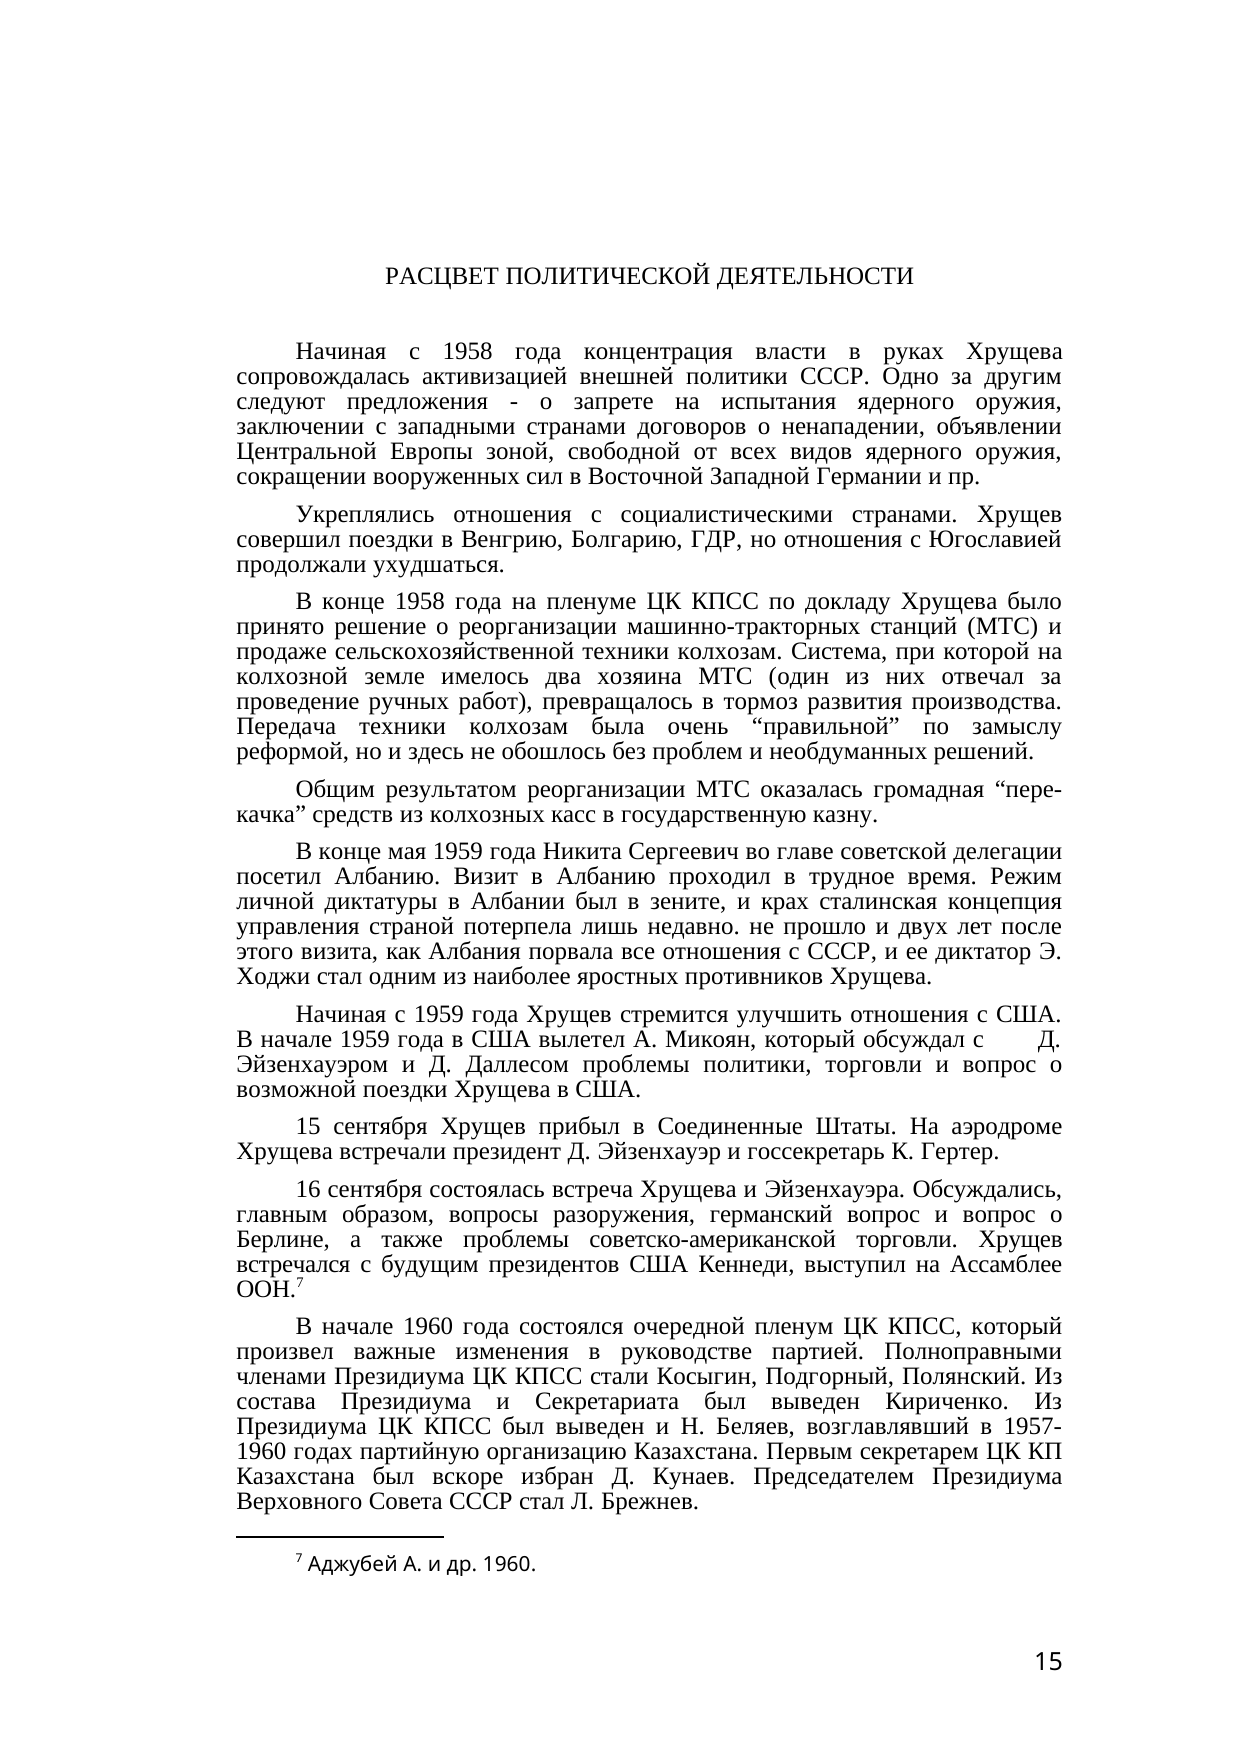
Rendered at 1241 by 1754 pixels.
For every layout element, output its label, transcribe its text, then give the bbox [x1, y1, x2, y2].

text В конце 1958 года на пленуме ЦК КПСС по докладу Хрущева было принято решение о реорганизации машинно-тракторных станций (МТС) и продаже сельскохозяйственной техники колхозам. Система, при которой на колхозной земле имелось два хозяина МТС (один из них отвечал за проведение ручных работ), превращалось в тормоз развития производства. Передача техники колхозам была очень “правильной” по замыслу реформой, но и здесь не обошлось без проблем и необдуманных решений. [236, 590, 1063, 765]
text Общим результатом реорганизации МТС оказалась громадная “пере-качка” средств из колхозных касс в государственную казну. [236, 777, 1063, 827]
text Начиная с 1959 года Хрущев стремится улучшить отношения с США. В начале 1959 года в США вылетел А. Микоян, который обсуждал с Д. Эйзенхауэром и Д. Даллесом проблемы политики, торговли и вопрос о возможной поездки Хрущева в США. [236, 1002, 1063, 1102]
text РАСЦВЕТ ПОЛИТИЧЕСКОЙ ДЕЯТЕЛЬНОСТИ [236, 265, 1063, 290]
text Начиная с 1958 года концентрация власти в руках Хрущева сопровождалась активизацией внешней политики СССР. Одно за другим следуют предложения - о запрете на испытания ядерного оружия, заключении с западными странами договоров о ненападении, объявлении Центральной Европы зоной, свободной от всех видов ядерного оружия, сокращении вооруженных сил в Восточной Западной Германии и пр. [236, 340, 1063, 490]
text В конце мая 1959 года Никита Сергеевич во главе советской делегации посетил Албанию. Визит в Албанию проходил в трудное время. Режим личной диктатуры в Албании был в зените, и крах сталинская концепция управления страной потерпела лишь недавно. не прошло и двух лет после этого визита, как Албания порвала все отношения с СССР, и ее диктатор Э. Ходжи стал одним из наиболее яростных противников Хрущева. [236, 840, 1063, 990]
text 16 сентября состоялась встреча Хрущева и Эйзенхауэра. Обсуждались, главным образом, вопросы разоружения, германский вопрос и вопрос о Берлине, а также проблемы советско-американской торговли. Хрущев встречался с будущим президентов США Кеннеди, выступил на Ассамблее ООН. [236, 1177, 1063, 1302]
text 15 сентября Хрущев прибыл в Соединенные Штаты. На аэродроме Хрущева встречали президент Д. Эйзенхауэр и госсекретарь К. Гертер. [236, 1115, 1063, 1165]
text В начале 1960 года состоялся очередной пленум ЦК КПСС, который произвел важные изменения в руководстве партией. Полноправными членами Президиума ЦК КПСС стали Косыгин, Подгорный, Полянский. Из состава Президиума и Секретариата был выведен Кириченко. Из Президиума ЦК КПСС был выведен и Н. Беляев, возглавлявший в 1957-1960 годах партийную организацию Казахстана. Первым секретарем ЦК КП Казахстана был вскоре избран Д. Кунаев. Председателем Президиума Верховного Совета СССР стал Л. Брежнев. [236, 1315, 1063, 1515]
text Укреплялись отношения с социалистическими странами. Хрущев совершил поездки в Венгрию, Болгарию, ГДР, но отношения с Югославией продолжали ухудшаться. [236, 502, 1063, 577]
